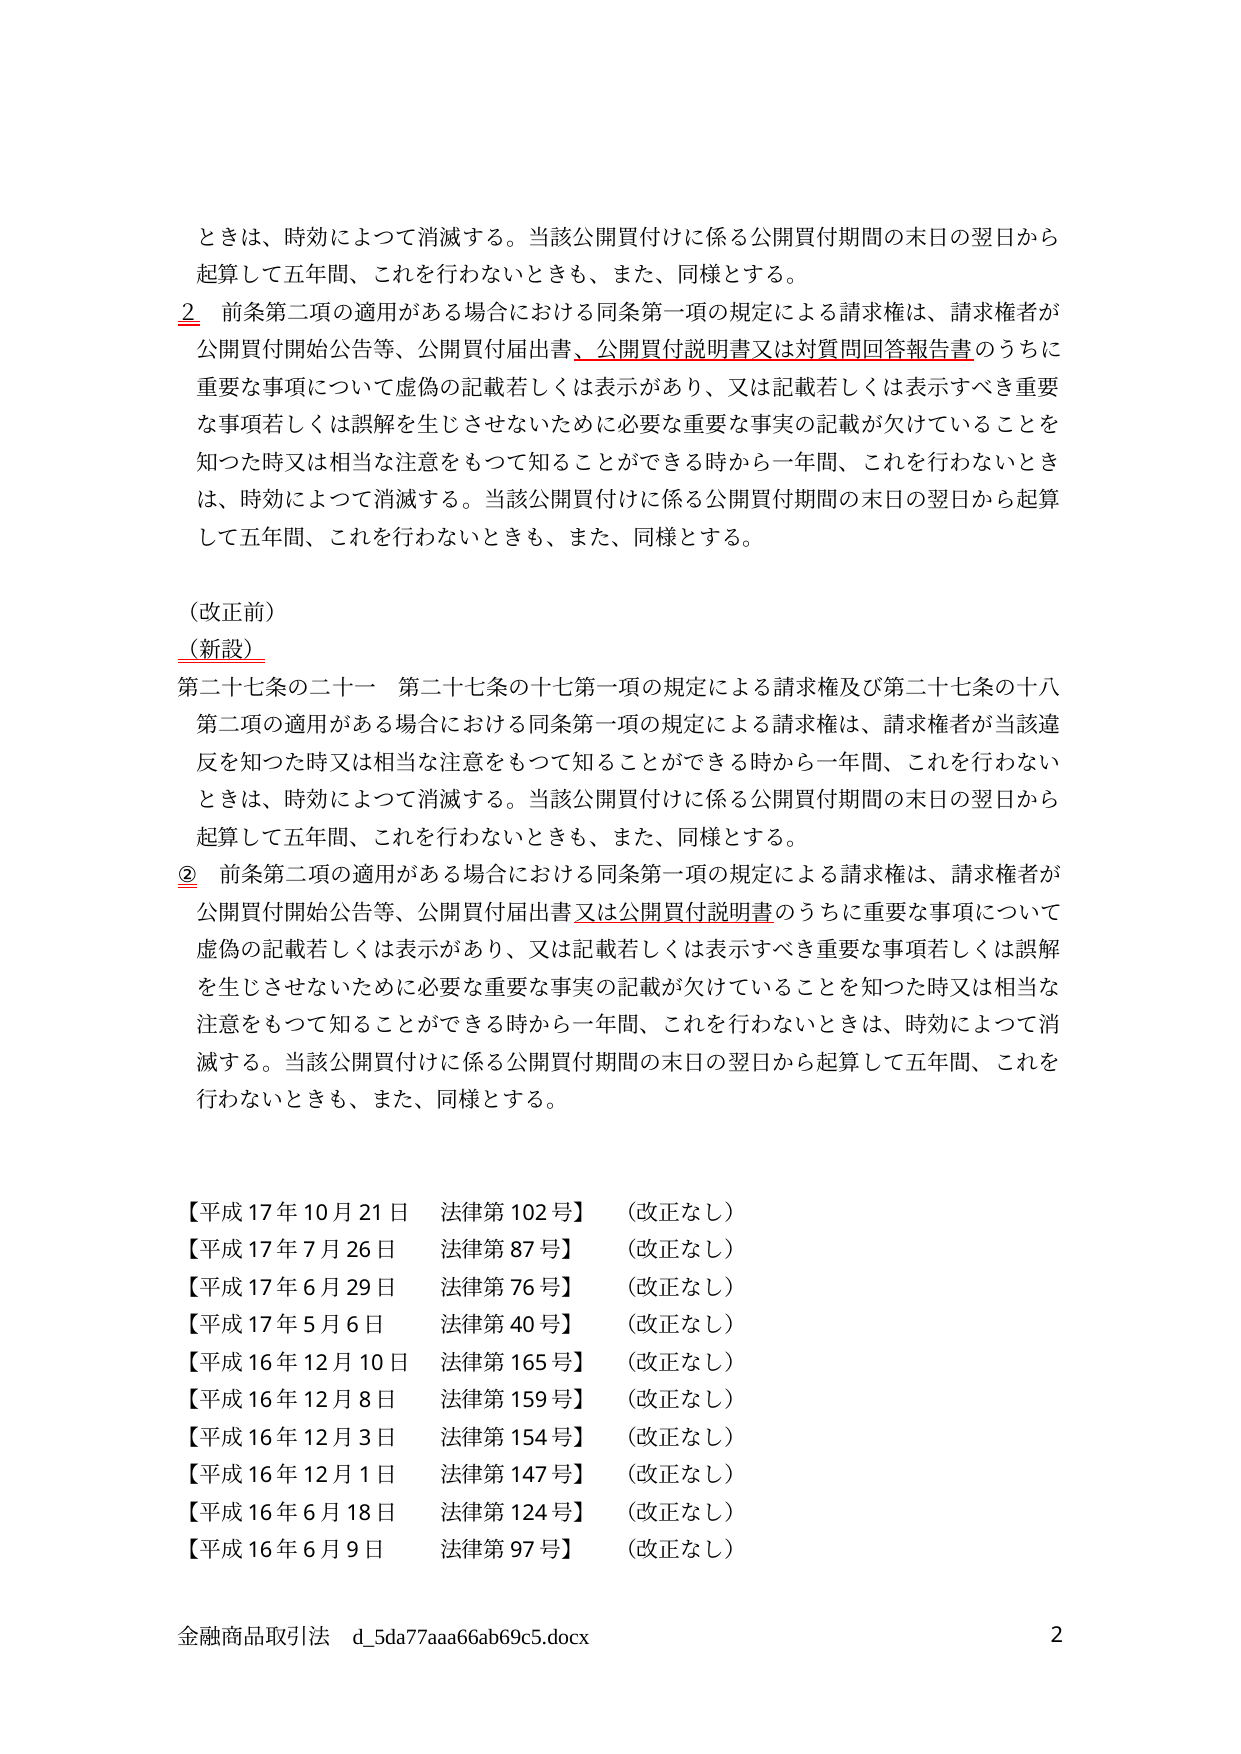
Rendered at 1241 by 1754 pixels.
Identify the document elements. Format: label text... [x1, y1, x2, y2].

text 【平成16年12月3日 法律第154号】 （改正なし） [177, 1417, 1063, 1454]
text 【平成17年6月29日 法律第76号】 （改正なし） [177, 1267, 1063, 1304]
text 【平成17年7月26日 法律第87号】 （改正なし） [177, 1229, 1063, 1267]
text ② 前条第二項の適用がある場合における同条第一項の規定による請求権は、請求権者が公開買付開始公告等、公開買付届出書又は公開買付説明書のうちに重要な事項について虚偽の記載若しくは表示があり、又は記載若しくは表示すべき重要な事項若しくは誤解を生じさせないために必要な重要な事実の記載が欠けていることを知つた時又は相当な注意をもつて知ることができる時から一年間、これを行わないときは、時効によつて消滅する。当該公開買付けに係る公開買付期間の末日の翌日から起算して五年間、これを行わないときも、また、同様とする。 [177, 854, 1063, 1117]
text ２ 前条第二項の適用がある場合における同条第一項の規定による請求権は、請求権者が公開買付開始公告等、公開買付届出書、公開買付説明書又は対質問回答報告書のうちに重要な事項について虚偽の記載若しくは表示があり、又は記載若しくは表示すべき重要な事項若しくは誤解を生じさせないために必要な重要な事実の記載が欠けていることを知つた時又は相当な注意をもつて知ることができる時から一年間、これを行わないときは、時効によつて消滅する。当該公開買付けに係る公開買付期間の末日の翌日から起算して五年間、これを行わないときも、また、同様とする。 [177, 292, 1063, 554]
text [177, 217, 1063, 292]
text 【平成16年12月10日 法律第165号】 （改正なし） [177, 1342, 1063, 1379]
text 【平成17年10月21日 法律第102号】 （改正なし） [177, 1192, 1063, 1229]
text 【平成16年12月1日 法律第147号】 （改正なし） [177, 1454, 1063, 1492]
text 【平成16年6月9日 法律第97号】 （改正なし） [177, 1529, 1063, 1567]
text （改正前） [177, 592, 1063, 629]
text （新設） [177, 629, 1063, 667]
text 【平成17年5月6日 法律第40号】 （改正なし） [177, 1304, 1063, 1342]
text 【平成16年12月8日 法律第159号】 （改正なし） [177, 1379, 1063, 1417]
text 【平成16年6月18日 法律第124号】 （改正なし） [177, 1492, 1063, 1529]
